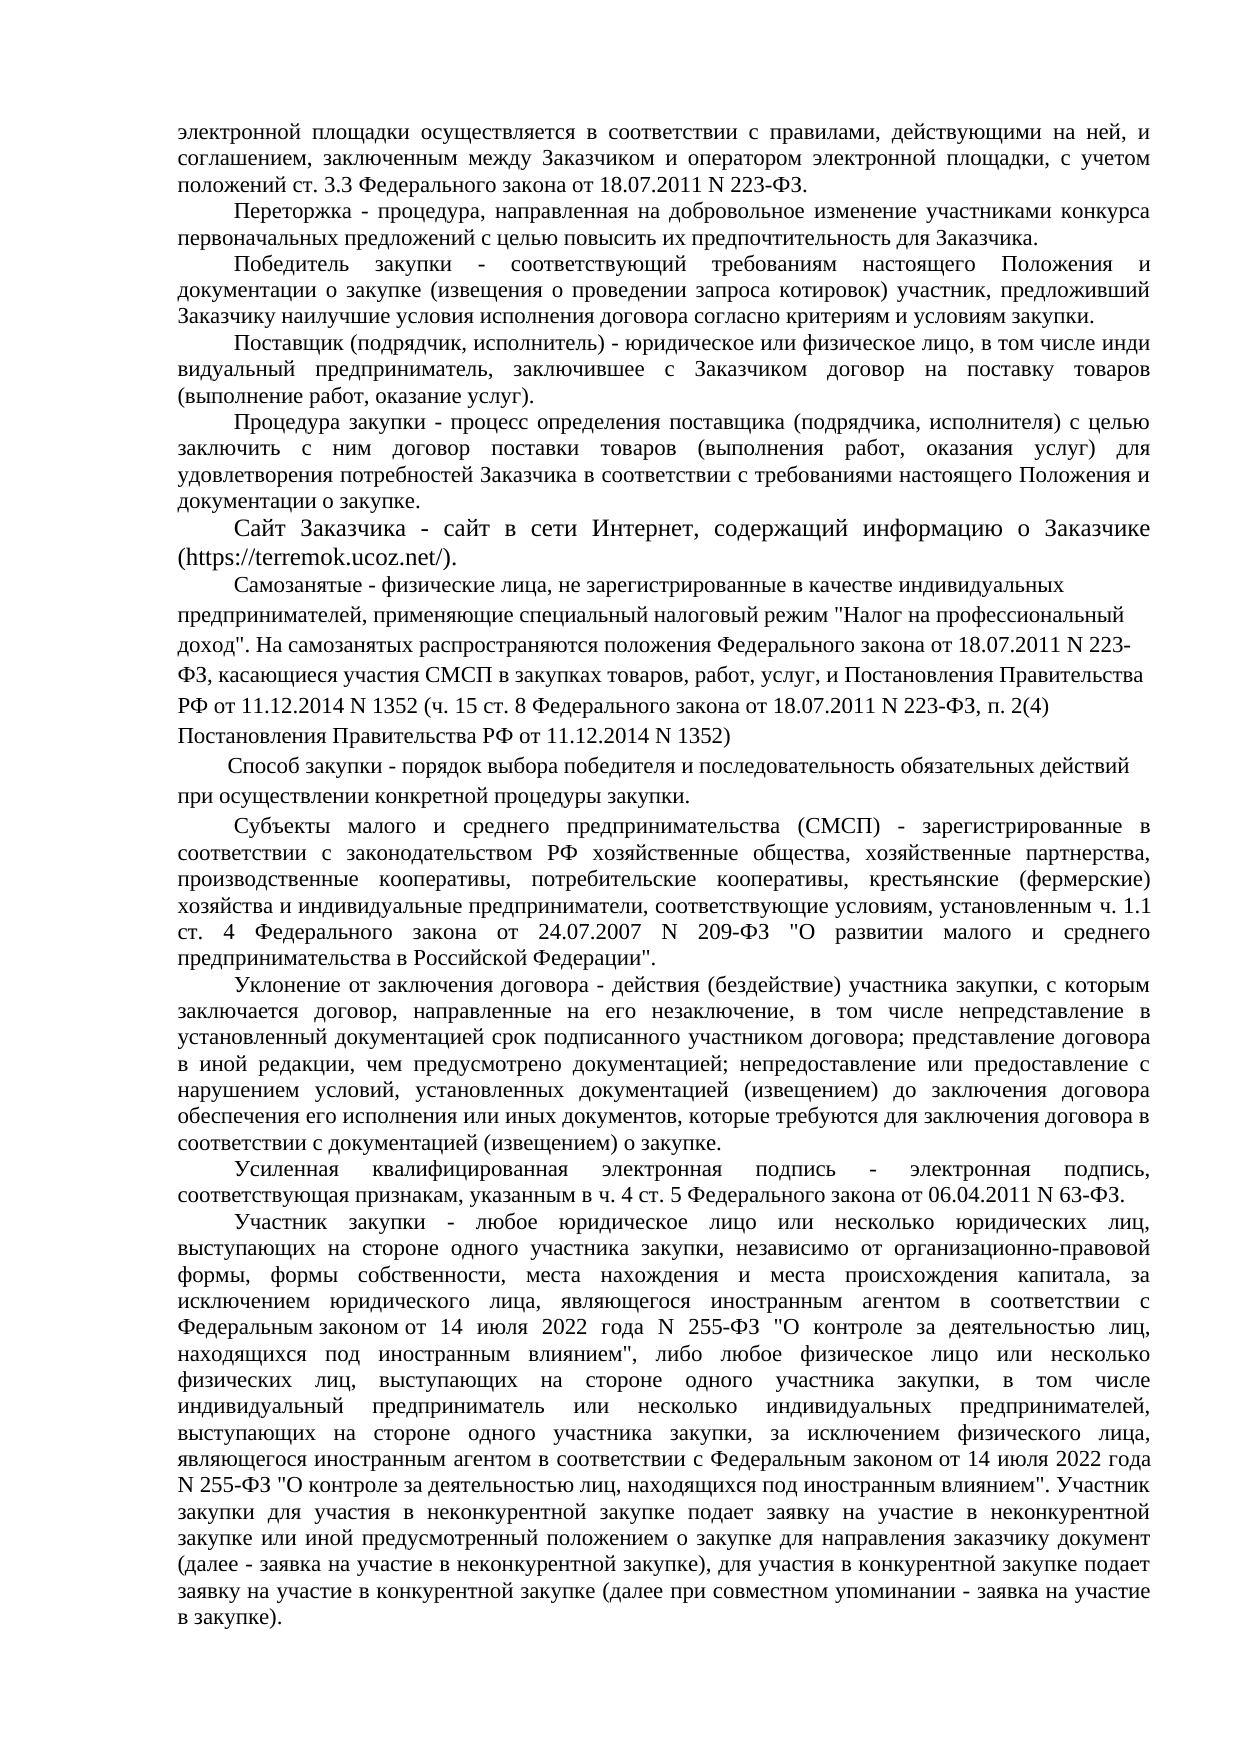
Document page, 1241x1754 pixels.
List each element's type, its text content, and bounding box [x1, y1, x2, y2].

text Победитель закупки - соответствующий требованиям настоящего Положения и документации о закупке (извещения о проведении запроса котировок) участник, предложивший Заказчику наилучшие условия исполнения договора согласно критериям и условиям закупки. [177, 250, 1152, 329]
text Участник закупки - любое юридическое лицо или несколько юридических лиц, выступающих на стороне одного участника закупки, независимо от организационно-правовой формы, формы собственности, места нахождения и места происхождения капитала, за исключением юридического лица, являющегося иностранным агентом в соответствии с Федеральным законом от 14 июля 2022 года N 255-ФЗ "О контроле за деятельностью лиц, находящихся под иностранным влиянием", либо любое физическое лицо или несколько физических лиц, выступающих на стороне одного участника закупки, в том числе индивидуальный предприниматель или несколько индивидуальных предпринимателей, выступающих на стороне одного участника закупки, за исключением физического лица, являющегося иностранным агентом в соответствии с Федеральным законом от 14 июля 2022 года N 255-ФЗ "О контроле за деятельностью лиц, находящихся под иностранным влиянием". Участник закупки для участия в неконкурентной закупке подает заявку на участие в неконкурентной закупке или иной предусмотренный положением о закупке для направления заказчику документ (далее - заявка на участие в неконкурентной закупке), для участия в конкурентной закупке подает заявку на участие в конкурентной закупке (далее при совместном упоминании - заявка на участие в закупке). [177, 1208, 1152, 1629]
text Усиленная квалифицированная электронная подпись - электронная подпись, соответствующая признакам, указанным в ч. 4 ст. 5 Федерального закона от 06.04.2011 N 63-ФЗ. [177, 1155, 1152, 1208]
list Самозанятые - физические лица, не зарегистрированные в качестве индивидуальных предпринимателей, применяющие специальный налоговый режим "Налог на профессиональный доход". На самозанятых распространяются положения Федерального закона от 18.07.2011 N 223-ФЗ, касающиеся участия СМСП в закупках товаров, работ, услуг, и Постановления Правительства РФ от 11.12.2014 N 1352 (ч. 15 ст. 8 Федерального закона от 18.07.2011 N 223-ФЗ, п. 2(4) Постановления Правительства РФ от 11.12.2014 N 1352) [177, 571, 1152, 748]
text Процедура закупки - процесс определения поставщика (подрядчика, исполнителя) с целью заключить с ним договор поставки товаров (выполнения работ, оказания услуг) для удовлетворения потребностей Заказчика в соответствии с требованиями настоящего Положения и документации о закупке. [177, 408, 1152, 513]
text Субъекты малого и среднего предпринимательства (СМСП) - зарегистрированные в соответствии с законодательством РФ хозяйственные общества, хозяйственные партнерства, производственные кооперативы, потребительские кооперативы, крестьянские (фермерские) хозяйства и индивидуальные предприниматели, соответствующие условиям, установленным ч. 1.1 ст. 4 Федерального закона от 24.07.2007 N 209-ФЗ "О развитии малого и среднего предпринимательства в Российской Федерации". [177, 813, 1152, 971]
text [177, 118, 1152, 197]
text Сайт Заказчика - сайт в сети Интернет, содержащий информацию о Заказчике (https://terremok.ucoz.net/). [177, 513, 1152, 571]
text Уклонение от заключения договора - действия (бездействие) участника закупки, с которым заключается договор, направленные на его незаключение, в том числе непредставление в установленный документацией срок подписанного участником договора; представление договора в иной редакции, чем предусмотрено документацией; непредоставление или предоставление с нарушением условий, установленных документацией (извещением) до заключения договора обеспечения его исполнения или иных документов, которые требуются для заключения договора в соответствии с документацией (извещением) о закупке. [177, 971, 1152, 1155]
text Поставщик (подрядчик, исполнитель) - юридическое или физическое лицо, в том числе инди видуальный предприниматель, заключившее с Заказчиком договор на поставку товаров (выполнение работ, оказание услуг). [177, 329, 1152, 408]
list Способ закупки - порядок выбора победителя и последовательность обязательных действий при осуществлении конкретной процедуры закупки. [177, 752, 1152, 809]
text Переторжка - процедура, направленная на добровольное изменение участниками конкурса первоначальных предложений с целью повысить их предпочтительность для Заказчика. [177, 197, 1152, 250]
